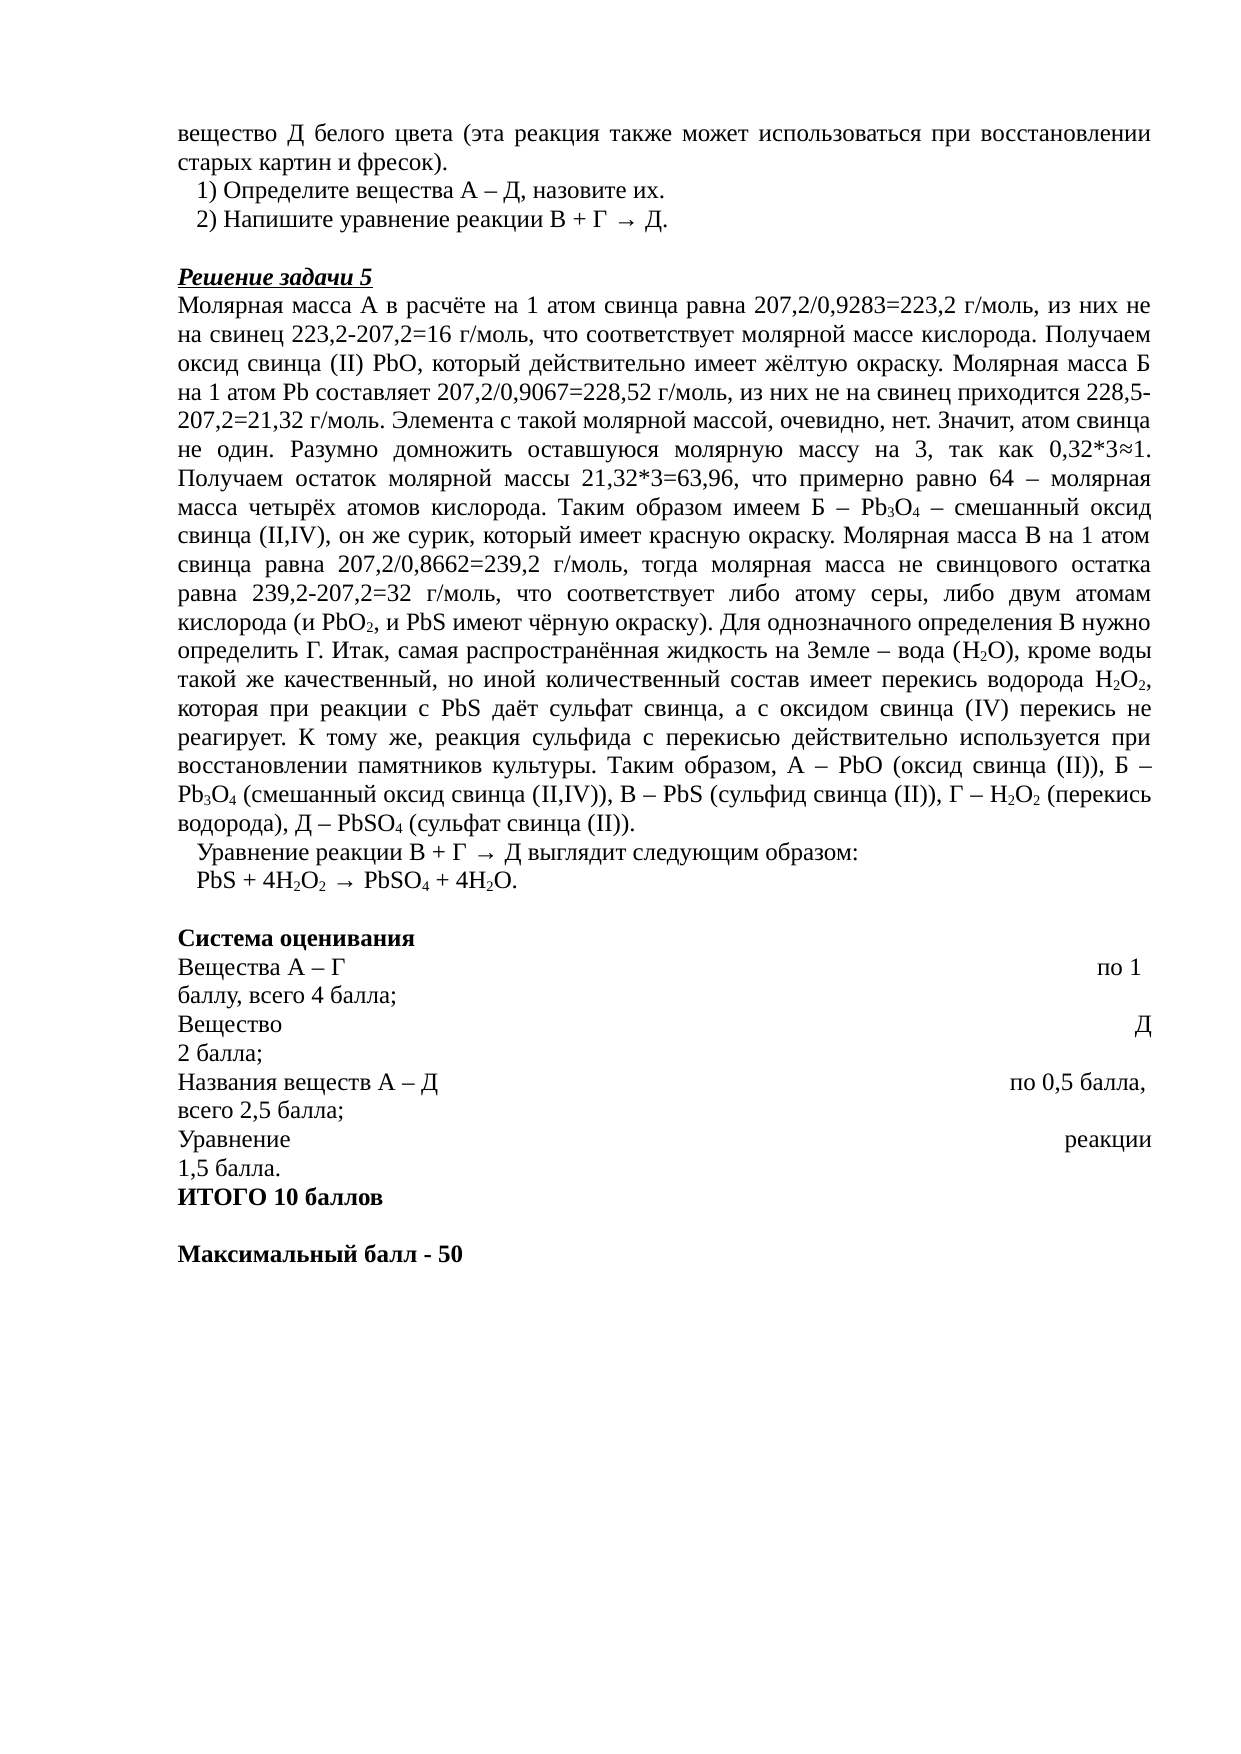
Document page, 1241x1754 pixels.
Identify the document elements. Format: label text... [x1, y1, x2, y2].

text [177, 118, 1152, 176]
text 1) Определите вещества А – Д, назовите их. [177, 176, 1152, 204]
text ИТОГО 10 баллов [177, 1182, 1152, 1211]
text Максимальный балл - 50 [177, 1239, 1152, 1268]
text Молярная масса А в расчёте на 1 атом свинца равна 207,2/0,9283=223,2 г/моль, из них не на свинец 223,2-207,2=16 г/моль, что соответствует молярной массе кислорода. Получаем оксид свинца (II) PbO, который действительно имеет жёлтую окраску. Молярная масса Б на 1 атом Pb составляет 207,2/0,9067=228,52 г/моль, из них не на свинец приходится 228,5-207,2=21,32 г/моль. Элемента с такой молярной массой, очевидно, нет. Значит, атом свинца не один. Разумно домножить оставшуюся молярную массу на 3, так как 0,32*3≈1. Получаем остаток молярной массы 21,32*3=63,96, что примерно равно 64 – молярная масса четырёх атомов кислорода. Таким образом имеем Б – Pb3O4 – смешанный оксид свинца (II,IV), он же сурик, который имеет красную окраску. Молярная масса В на 1 атом свинца равна 207,2/0,8662=239,2 г/моль, тогда молярная масса не свинцового остатка равна 239,2-207,2=32 г/моль, что соответствует либо атому серы, либо двум атомам кислорода (и PbO2, и PbS имеют чёрную окраску). Для однозначного определения В нужно определить Г. Итак, самая распространённая жидкость на Земле – вода (H2O), кроме воды такой же качественный, но иной количественный состав имеет перекись водорода H2O2, которая при реакции с PbS даёт сульфат свинца, а с оксидом свинца (IV) перекись не реагирует. К тому же, реакция сульфида с перекисью действительно используется при восстановлении памятников культуры. Таким образом, А – PbO (оксид свинца (II)), Б – Pb3O4 (смешанный оксид свинца (II,IV)), В – PbS (сульфид свинца (II)), Г – H2O2 (перекись водорода), Д – PbSO4 (сульфат свинца (II)). [177, 291, 1152, 837]
text Названия веществ А – Д по 0,5 балла, всего 2,5 балла; [177, 1067, 1152, 1124]
text Вещество Д 2 балла; [177, 1009, 1152, 1067]
text Уравнение реакции В + Г → Д выглядит следующим образом: [177, 837, 1152, 866]
text Уравнение реакции 1,5 балла. [177, 1124, 1152, 1182]
text Вещества А – Г по 1 баллу, всего 4 балла; [177, 952, 1152, 1009]
text PbS + 4H2O2 → PbSO4 + 4H2O. [177, 866, 1152, 894]
text Система оценивания [177, 923, 1152, 952]
text 2) Напишите уравнение реакции В + Г → Д. [177, 204, 1152, 233]
text Решение задачи 5 [177, 262, 1152, 291]
